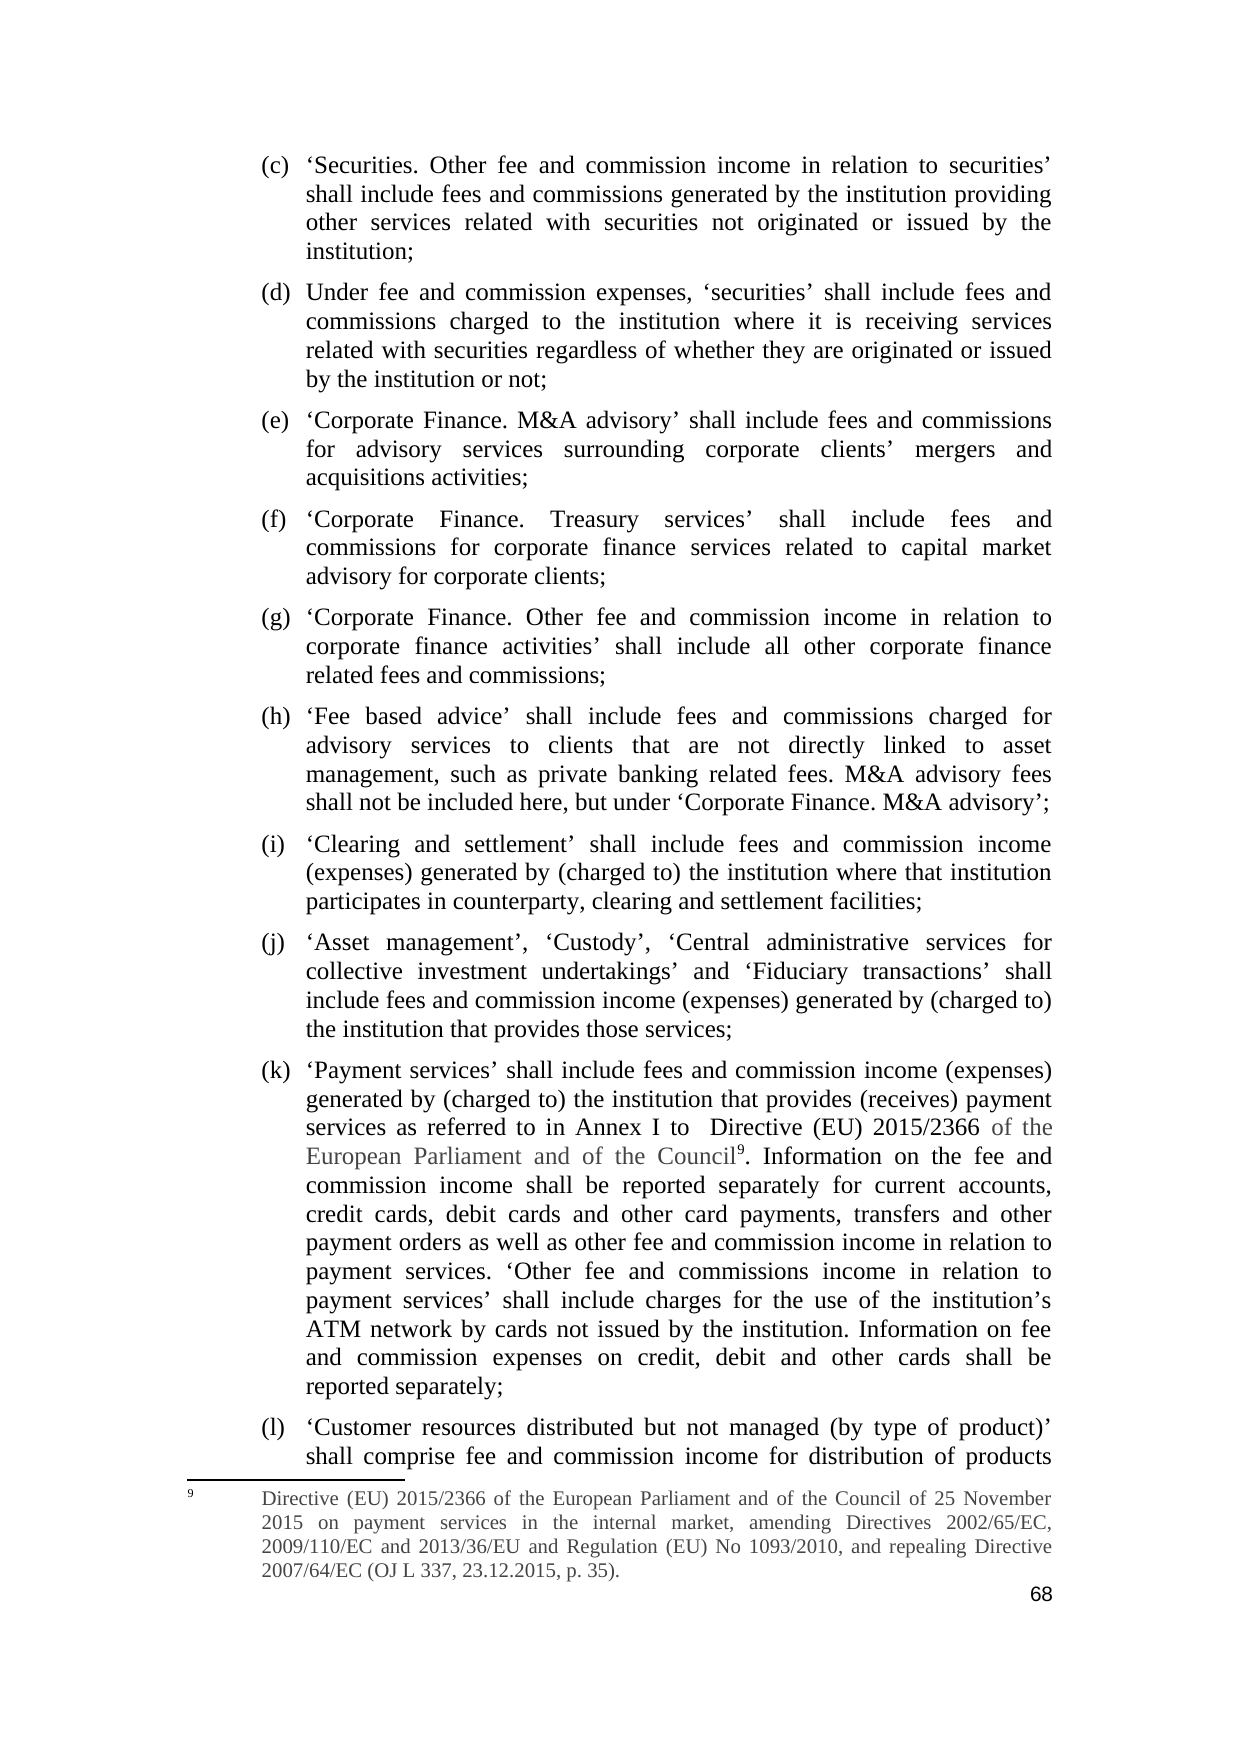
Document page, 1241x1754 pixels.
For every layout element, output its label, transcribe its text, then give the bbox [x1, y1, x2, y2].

list ‘Payment services’ shall include fees and commission income (expenses) generated by (charged to) the institution that provides (receives) payment services as referred to in Annex I to Directive (EU) 2015/2366 of the European Parliament and of the Council. Information on the fee and commission income shall be reported separately for current accounts, credit cards, debit cards and other card payments, transfers and other payment orders as well as other fee and commission income in relation to payment services. ‘Other fee and commissions income in relation to payment services’ shall include charges for the use of the institution’s ATM network by cards not issued by the institution. Information on fee and commission expenses on credit, debit and other cards shall be reported separately; [261, 1055, 1053, 1400]
list ‘Corporate Finance. Treasury services’ shall include fees and commissions for corporate finance services related to capital market advisory for corporate clients; [261, 504, 1053, 590]
list ‘Corporate Finance. Other fee and commission income in relation to corporate finance activities’ shall include all other corporate finance related fees and commissions; [261, 602, 1053, 689]
list ‘Asset management’, ‘Custody’, ‘Central administrative services for collective investment undertakings’ and ‘Fiduciary transactions’ shall include fees and commission income (expenses) generated by (charged to) the institution that provides those services; [261, 927, 1053, 1042]
list ‘Fee based advice’ shall include fees and commissions charged for advisory services to clients that are not directly linked to asset management, such as private banking related fees. M&A advisory fees shall not be included here, but under ‘Corporate Finance. M&A advisory’; [261, 701, 1053, 816]
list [261, 1412, 1053, 1470]
list ‘Securities. Other fee and commission income in relation to securities’ shall include fees and commissions generated by the institution providing other services related with securities not originated or issued by the institution; [261, 150, 1053, 265]
list ‘Clearing and settlement’ shall include fees and commission income (expenses) generated by (charged to) the institution where that institution participates in counterparty, clearing and settlement facilities; [261, 829, 1053, 915]
list Under fee and commission expenses, ‘securities’ shall include fees and commissions charged to the institution where it is receiving services related with securities regardless of whether they are originated or issued by the institution or not; [261, 277, 1053, 392]
list ‘Corporate Finance. M&A advisory’ shall include fees and commissions for advisory services surrounding corporate clients’ mergers and acquisitions activities; [261, 405, 1053, 491]
